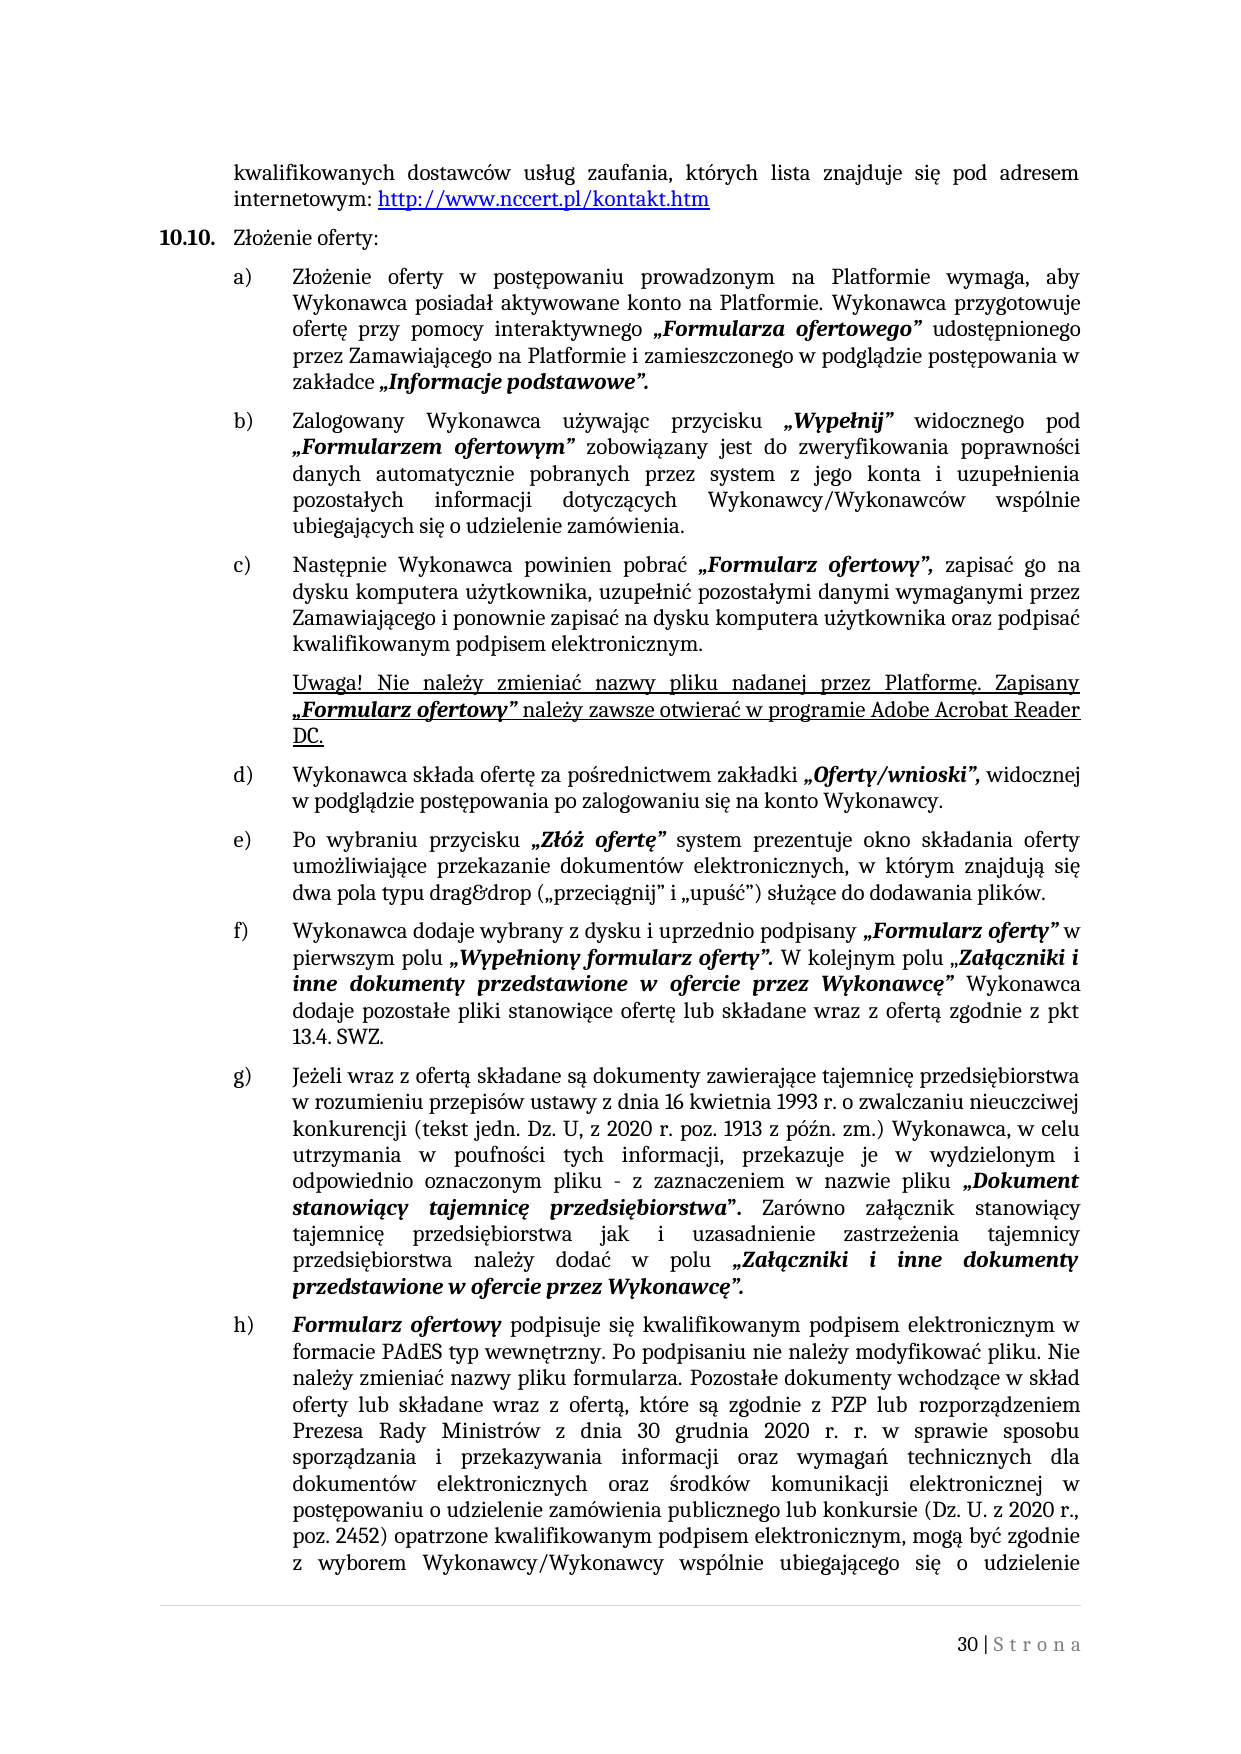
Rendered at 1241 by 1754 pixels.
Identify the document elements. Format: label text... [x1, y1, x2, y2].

text d) Wykonawca składa ofertę za pośrednictwem zakładki „Oferty/wnioski”, widocznej w podglądzie postępowania po zalogowaniu się na konto Wykonawcy. [233, 762, 1081, 814]
text e) Po wybraniu przycisku „Złóż ofertę” system prezentuje okno składania oferty umożliwiające przekazanie dokumentów elektronicznych, w którym znajdują się dwa pola typu drag&drop („przeciągnij” i „upuść”) służące do dodawania plików. [233, 827, 1081, 906]
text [233, 159, 1081, 212]
text a) Złożenie oferty w postępowaniu prowadzonym na Platformie wymaga, aby Wykonawca posiadał aktywowane konto na Platformie. Wykonawca przygotowuje ofertę przy pomocy interaktywnego „Formularza ofertowego” udostępnionego przez Zamawiającego na Platformie i zamieszczonego w podglądzie postępowania w zakładce „Informacje podstawowe”. [233, 263, 1081, 395]
text Uwaga! Nie należy zmieniać nazwy pliku nadanej przez Platformę. Zapisany „Formularz ofertowy” należy zawsze otwierać w programie Adobe Acrobat Reader DC. [233, 670, 1081, 749]
text c) Następnie Wykonawca powinien pobrać „Formularz ofertowy”, zapisać go na dysku komputera użytkownika, uzupełnić pozostałymi danymi wymaganymi przez Zamawiającego i ponownie zapisać na dysku komputera użytkownika oraz podpisać kwalifikowanym podpisem elektronicznym. [233, 552, 1081, 657]
text b) Zalogowany Wykonawca używając przycisku „Wypełnij” widocznego pod „Formularzem ofertowym” zobowiązany jest do zweryfikowania poprawności danych automatycznie pobranych przez system z jego konta i uzupełnienia pozostałych informacji dotyczących Wykonawcy/Wykonawców wspólnie ubiegających się o udzielenie zamówienia. [233, 408, 1081, 539]
text g) Jeżeli wraz z ofertą składane są dokumenty zawierające tajemnicę przedsiębiorstwa w rozumieniu przepisów ustawy z dnia 16 kwietnia 1993 r. o zwalczaniu nieuczciwej konkurencji (tekst jedn. Dz. U, z 2020 r. poz. 1913 z późn. zm.) Wykonawca, w celu utrzymania w poufności tych informacji, przekazuje je w wydzielonym i odpowiednio oznaczonym pliku - z zaznaczeniem w nazwie pliku „Dokument stanowiący tajemnicę przedsiębiorstwa”. Zarówno załącznik stanowiący tajemnicę przedsiębiorstwa jak i uzasadnienie zastrzeżenia tajemnicy przedsiębiorstwa należy dodać w polu „Załączniki i inne dokumenty przedstawione w ofercie przez Wykonawcę”. [233, 1063, 1081, 1300]
text 10.10. Złożenie oferty: [159, 225, 1081, 251]
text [233, 1312, 1081, 1576]
text f) Wykonawca dodaje wybrany z dysku i uprzednio podpisany „Formularz oferty” w pierwszym polu „Wypełniony formularz oferty”. W kolejnym polu „Załączniki i inne dokumenty przedstawione w ofercie przez Wykonawcę” Wykonawca dodaje pozostałe pliki stanowiące ofertę lub składane wraz z ofertą zgodnie z pkt 13.4. SWZ. [233, 918, 1081, 1050]
